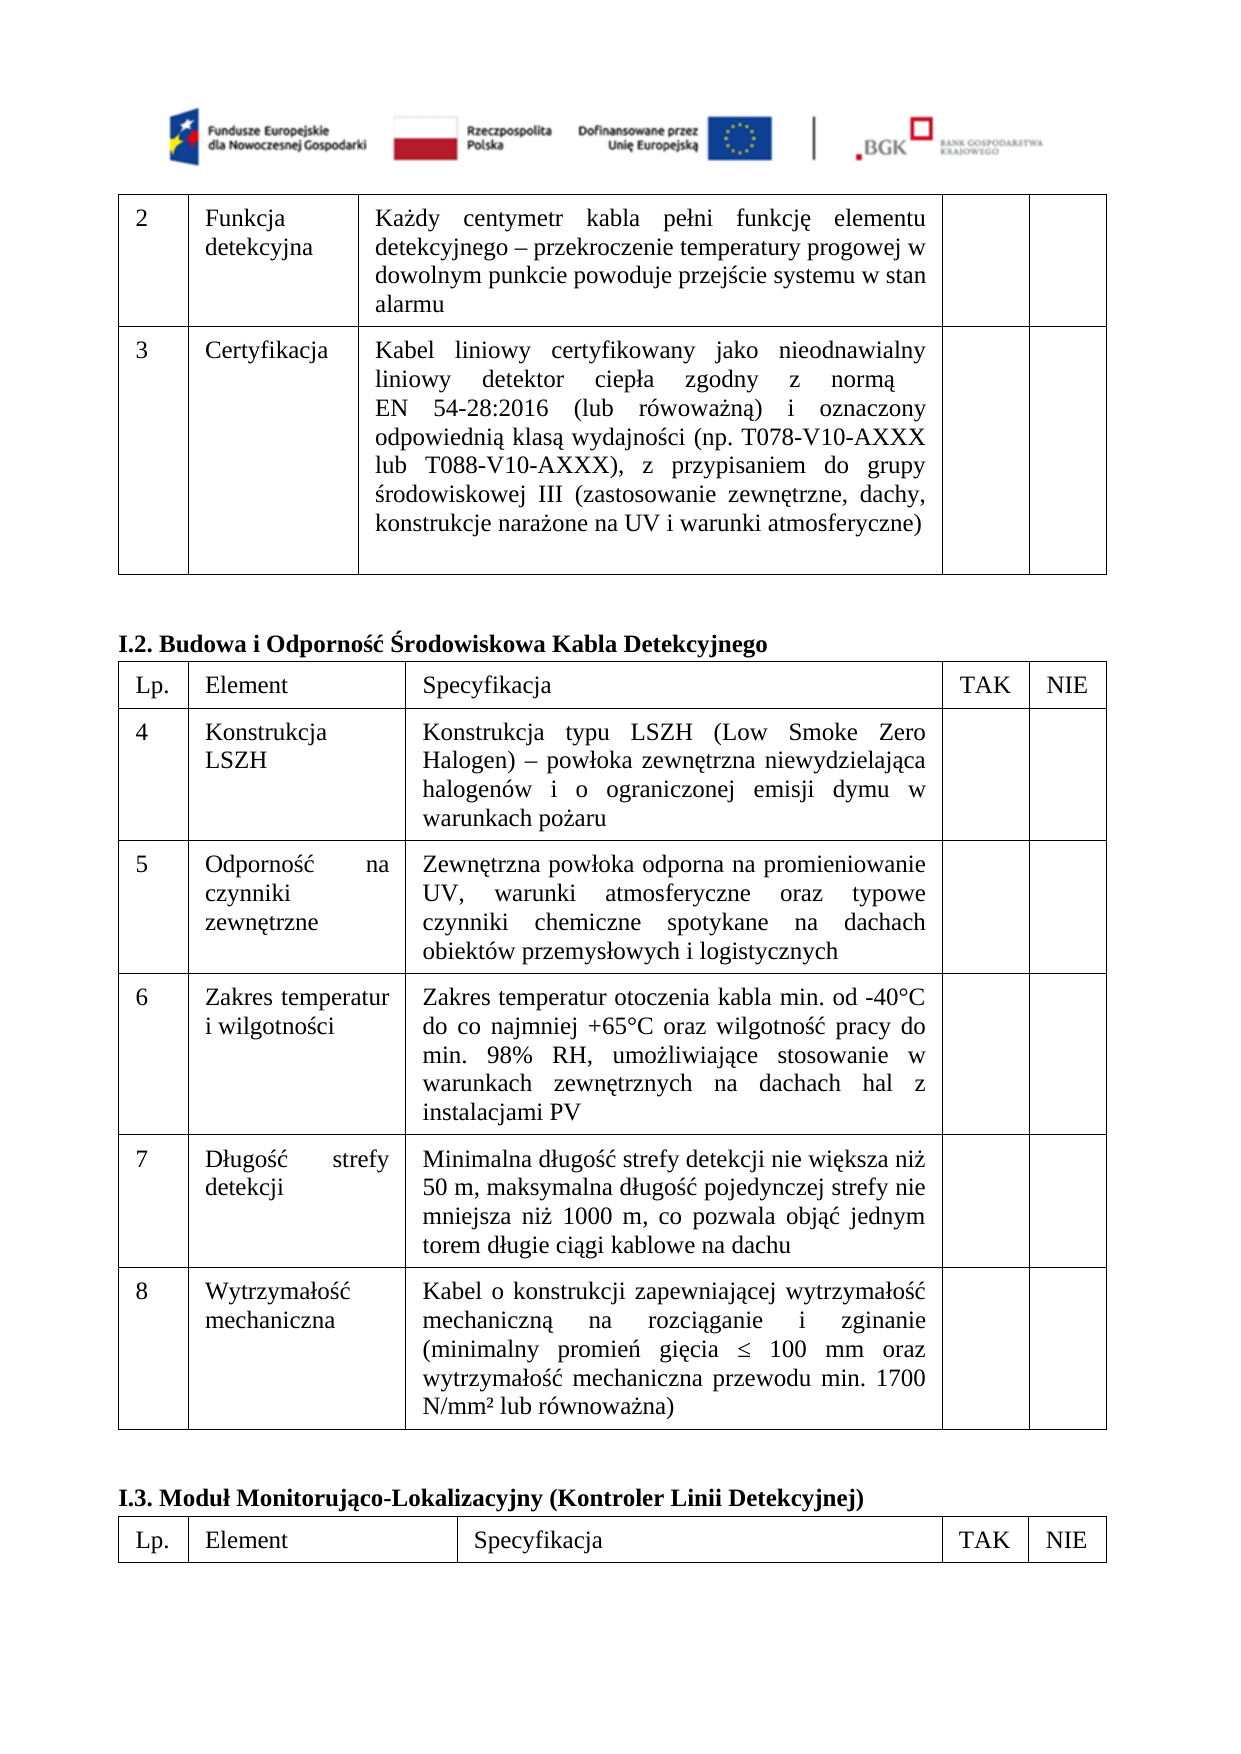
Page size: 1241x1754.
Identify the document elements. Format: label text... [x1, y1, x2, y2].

table_cell [943, 974, 1029, 1134]
table_cell 6 [119, 974, 188, 1134]
table_cell [943, 327, 1029, 574]
table_cell 5 [119, 841, 188, 973]
table_cell Kabel o konstrukcji zapewniającej wytrzymałość mechaniczną na rozciąganie i zginanie (minimalny promień gięcia ≤ 100 mm oraz wytrzymałość mechaniczna przewodu min. 1700 N/mm² lub równoważna) [406, 1268, 942, 1428]
table_cell 7 [119, 1135, 188, 1267]
table_cell Każdy centymetr kabla pełni funkcję elementu detekcyjnego – przekroczenie temperatury progowej w dowolnym punkcie powoduje przejście systemu w stan alarmu [359, 195, 942, 326]
table_header Lp. [119, 662, 188, 707]
table_cell Odporność na czynniki zewnętrzne [189, 841, 405, 973]
table_cell [943, 1268, 1029, 1428]
table_header TAK [943, 662, 1029, 707]
table_cell Funkcja detekcyjna [189, 195, 358, 326]
table_header Lp. [119, 1517, 188, 1562]
table_cell Minimalna długość strefy detekcji nie większa niż 50 m, maksymalna długość pojedynczej strefy nie mniejsza niż 1000 m, co pozwala objąć jednym torem długie ciągi kablowe na dachu [406, 1135, 942, 1267]
table_cell [1030, 841, 1106, 973]
table_cell Certyfikacja [189, 327, 358, 574]
table_cell [1030, 1268, 1106, 1428]
table_cell Zakres temperatur otoczenia kabla min. od -40°C do co najmniej +65°C oraz wilgotność pracy do min. 98% RH, umożliwiające stosowanie w warunkach zewnętrznych na dachach hal z instalacjami PV [406, 974, 942, 1134]
table_cell [1030, 1135, 1106, 1267]
table_header Element [189, 662, 405, 707]
table_cell 2 [119, 195, 188, 326]
text I.3. Moduł Monitorująco-Lokalizacyjny (Kontroler Linii Detekcyjnej) [118, 1483, 1107, 1512]
table_cell 3 [119, 327, 188, 574]
table_cell Długość strefy detekcji [189, 1135, 405, 1267]
table_cell Wytrzymałość mechaniczna [189, 1268, 405, 1428]
table_header Element [189, 1517, 457, 1562]
table_header TAK [943, 1517, 1028, 1562]
table_cell Zewnętrzna powłoka odporna na promieniowanie UV, warunki atmosferyczne oraz typowe czynniki chemiczne spotykane na dachach obiektów przemysłowych i logistycznych [406, 841, 942, 973]
table_header Specyfikacja [458, 1517, 942, 1562]
table_cell Konstrukcja LSZH [189, 709, 405, 840]
table_cell [1030, 327, 1106, 574]
table_cell Konstrukcja typu LSZH (Low Smoke Zero Halogen) – powłoka zewnętrzna niewydzielająca halogenów i o ograniczonej emisji dymu w warunkach pożaru [406, 709, 942, 840]
table_cell Zakres temperatur i wilgotności [189, 974, 405, 1134]
picture [118, 73, 1108, 194]
table_cell 8 [119, 1268, 188, 1428]
table_cell 4 [119, 709, 188, 840]
table_header NIE [1029, 1517, 1106, 1562]
table_cell [1030, 195, 1106, 326]
table_header Specyfikacja [406, 662, 942, 707]
text I.2. Budowa i Odporność Środowiskowa Kabla Detekcyjnego [118, 629, 1107, 657]
table_cell [1030, 974, 1106, 1134]
table_header NIE [1030, 662, 1106, 707]
table_cell [1030, 709, 1106, 840]
table_cell Kabel liniowy certyfikowany jako nieodnawialny liniowy detektor ciepła zgodny z normą EN 54-28:2016 (lub rówoważną) i oznaczony odpowiednią klasą wydajności (np. T078-V10-AXXX lub T088-V10-AXXX), z przypisaniem do grupy środowiskowej III (zastosowanie zewnętrzne, dachy, konstrukcje narażone na UV i warunki atmosferyczne) [359, 327, 942, 574]
table_cell [943, 195, 1029, 326]
table_cell [943, 1135, 1029, 1267]
table_cell [943, 841, 1029, 973]
table_cell [943, 709, 1029, 840]
